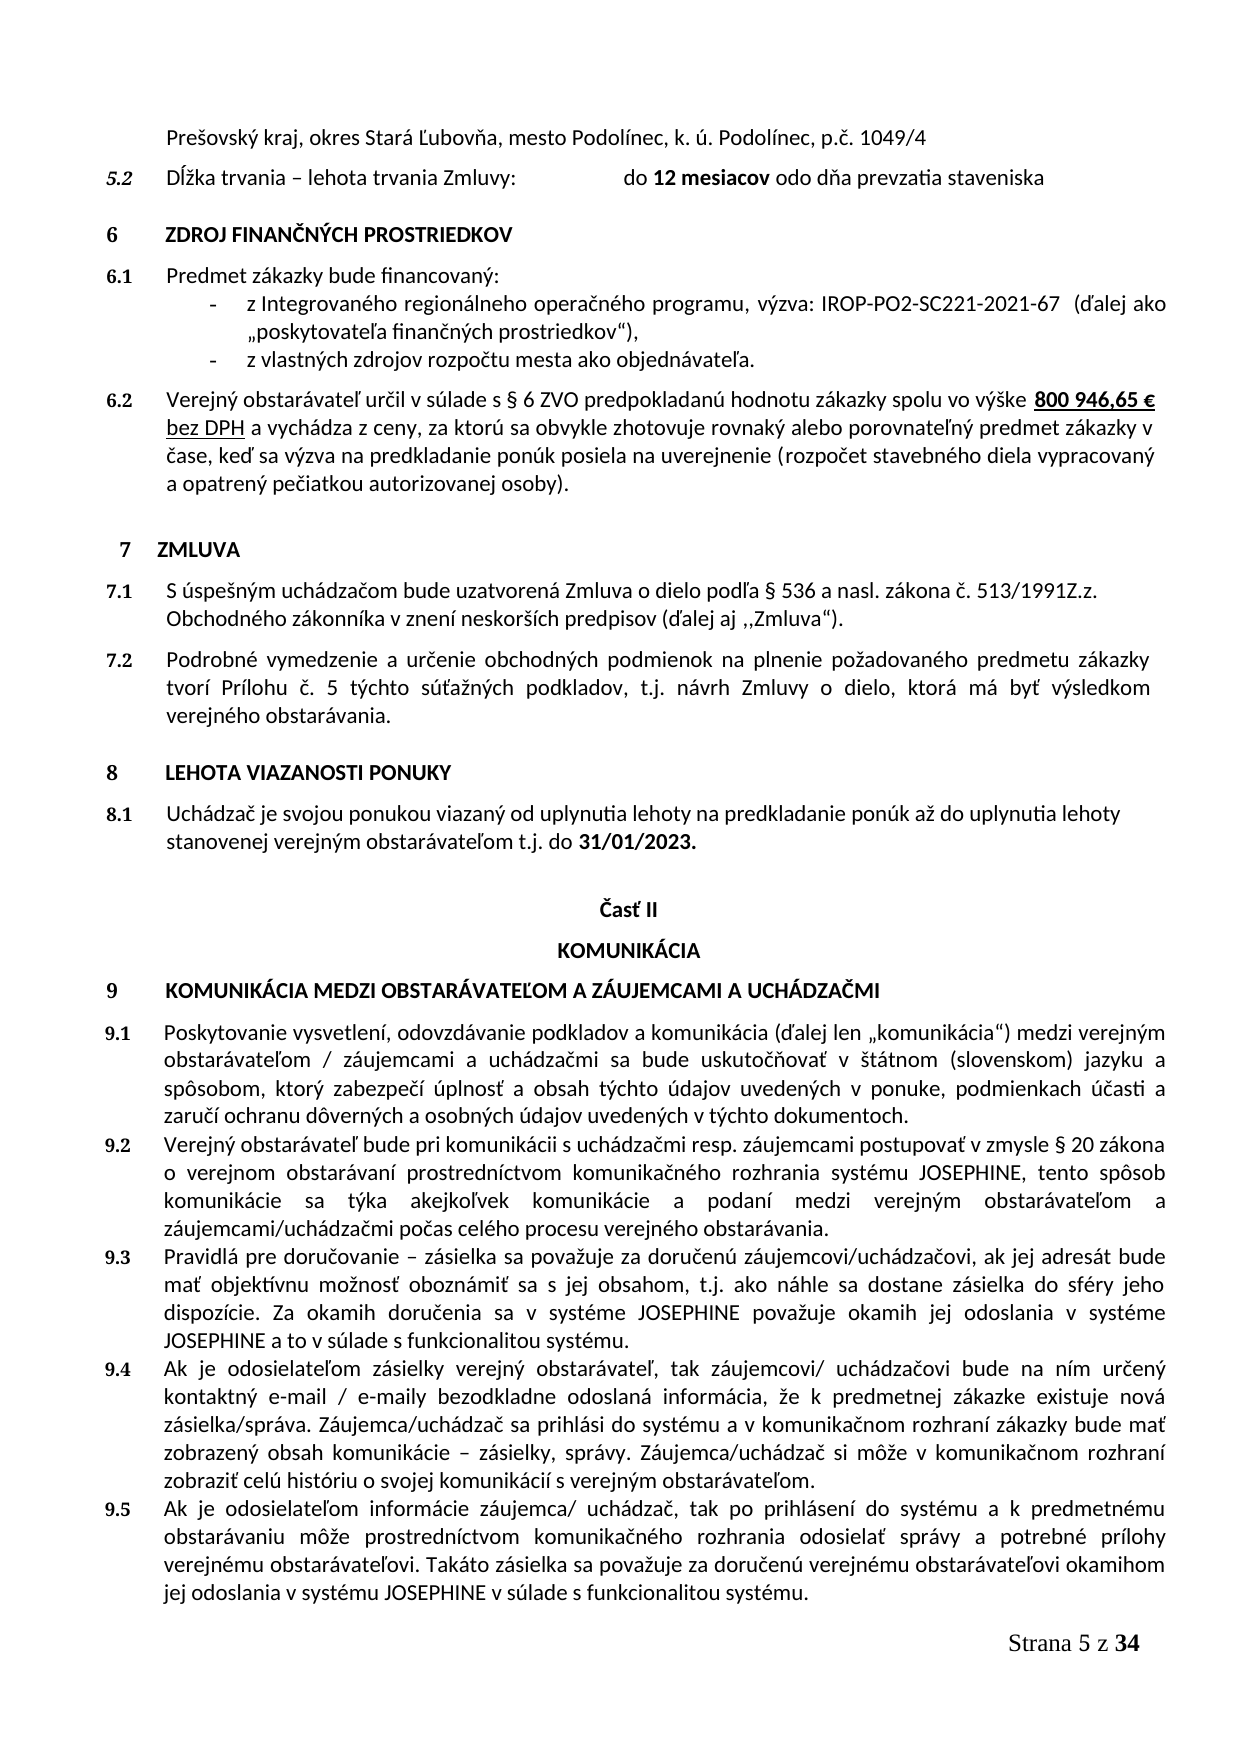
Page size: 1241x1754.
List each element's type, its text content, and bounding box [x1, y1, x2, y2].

list Prešovský kraj, okres Stará Ľubovňa, mesto Podolínec, k. ú. Podolínec, p.č. 1049/4 [166, 123, 1167, 151]
list LEHOTA VIAZANOSTI PONUKY [106, 758, 1167, 786]
list Poskytovanie vysvetlení, odovzdávanie podkladov a komunikácia (ďalej len „komunikácia“) medzi verejným obstarávateľom / záujemcami a uchádzačmi sa bude uskutočňovať v štátnom (slovenskom) jazyku a spôsobom, ktorý zabezpečí úplnosť a obsah týchto údajov uvedených v ponuke, podmienkach účasti a zaručí ochranu dôverných a osobných údajov uvedených v týchto dokumentoch. [104, 1018, 1167, 1130]
list Ak je odosielateľom informácie záujemca/ uchádzač, tak po prihlásení do systému a k predmetnému obstarávaniu môže prostredníctvom komunikačného rozhrania odosielať správy a potrebné prílohy verejnému obstarávateľovi. Takáto zásielka sa považuje za doručenú verejnému obstarávateľovi okamihom jej odoslania v systému JOSEPHINE v súlade s funkcionalitou systému. [104, 1494, 1167, 1606]
list Verejný obstarávateľ bude pri komunikácii s uchádzačmi resp. záujemcami postupovať v zmysle § 20 zákona o verejnom obstarávaní prostredníctvom komunikačného rozhrania systému JOSEPHINE, tento spôsob komunikácie sa týka akejkoľvek komunikácie a podaní medzi verejným obstarávateľom a záujemcami/uchádzačmi počas celého procesu verejného obstarávania. [104, 1130, 1167, 1242]
list ZDROJ FINANČNÝCH PROSTRIEDKOV [106, 220, 1167, 249]
list Pravidlá pre doručovanie – zásielka sa považuje za doručenú záujemcovi/uchádzačovi, ak jej adresát bude mať objektívnu možnosť oboznámiť sa s jej obsahom, t.j. ako náhle sa dostane zásielka do sféry jeho dispozície. Za okamih doručenia sa v systéme JOSEPHINE považuje okamih jej odoslania v systéme JOSEPHINE a to v súlade s funkcionalitou systému. [104, 1242, 1167, 1354]
list z Integrovaného regionálneho operačného programu, výzva: IROP-PO2-SC221-2021-67 (ďalej ako „poskytovateľa finančných prostriedkov“), [209, 289, 1167, 345]
list S úspešným uchádzačom bude uzatvorená Zmluva o dielo podľa § 536 a nasl. zákona č. 513/1991Z.z. Obchodného zákonníka v znení neskorších predpisov (ďalej aj ,,Zmluva“). [106, 576, 1151, 632]
subtitle KOMUNIKÁCIA [209, 936, 1049, 964]
list KOMUNIKÁCIA MEDZI OBSTARÁVATEĽOM A ZÁUJEMCAMI A UCHÁDZAČMI [106, 977, 1167, 1005]
list Uchádzač je svojou ponukou viazaný od uplynutia lehoty na predkladanie ponúk až do uplynutia lehoty stanovenej verejným obstarávateľom t.j. do 31/01/2023. [106, 799, 1150, 855]
list Verejný obstarávateľ určil v súlade s § 6 ZVO predpokladanú hodnotu zákazky spolu vo výške 800 946,65 € bez DPH a vychádza z ceny, za ktorú sa obvykle zhotovuje rovnaký alebo porovnateľný predmet zákazky v čase, keď sa výzva na predkladanie ponúk posiela na uverejnenie (rozpočet stavebného diela vypracovaný a opatrený pečiatkou autorizovanej osoby). [106, 386, 1155, 498]
list z vlastných zdrojov rozpočtu mesta ako objednávateľa. [209, 345, 1167, 373]
list ZMLUVA [119, 535, 1167, 564]
text Časť II [209, 895, 1048, 923]
list Dĺžka trvania – lehota trvania Zmluvy: do 12 mesiacov odo dňa prevzatia staveniska [106, 163, 1167, 191]
list Ak je odosielateľom zásielky verejný obstarávateľ, tak záujemcovi/ uchádzačovi bude na ním určený kontaktný e-mail / e-maily bezodkladne odoslaná informácia, že k predmetnej zákazke existuje nová zásielka/správa. Záujemca/uchádzač sa prihlási do systému a v komunikačnom rozhraní zákazky bude mať zobrazený obsah komunikácie – zásielky, správy. Záujemca/uchádzač si môže v komunikačnom rozhraní zobraziť celú históriu o svojej komunikácií s verejným obstarávateľom. [104, 1354, 1167, 1494]
list Podrobné vymedzenie a určenie obchodných podmienok na plnenie požadovaného predmetu zákazky tvorí Prílohu č. 5 týchto súťažných podkladov, t.j. návrh Zmluvy o dielo, ktorá má byť výsledkom verejného obstarávania. [106, 645, 1152, 729]
list Predmet zákazky bude financovaný: [106, 261, 1155, 289]
